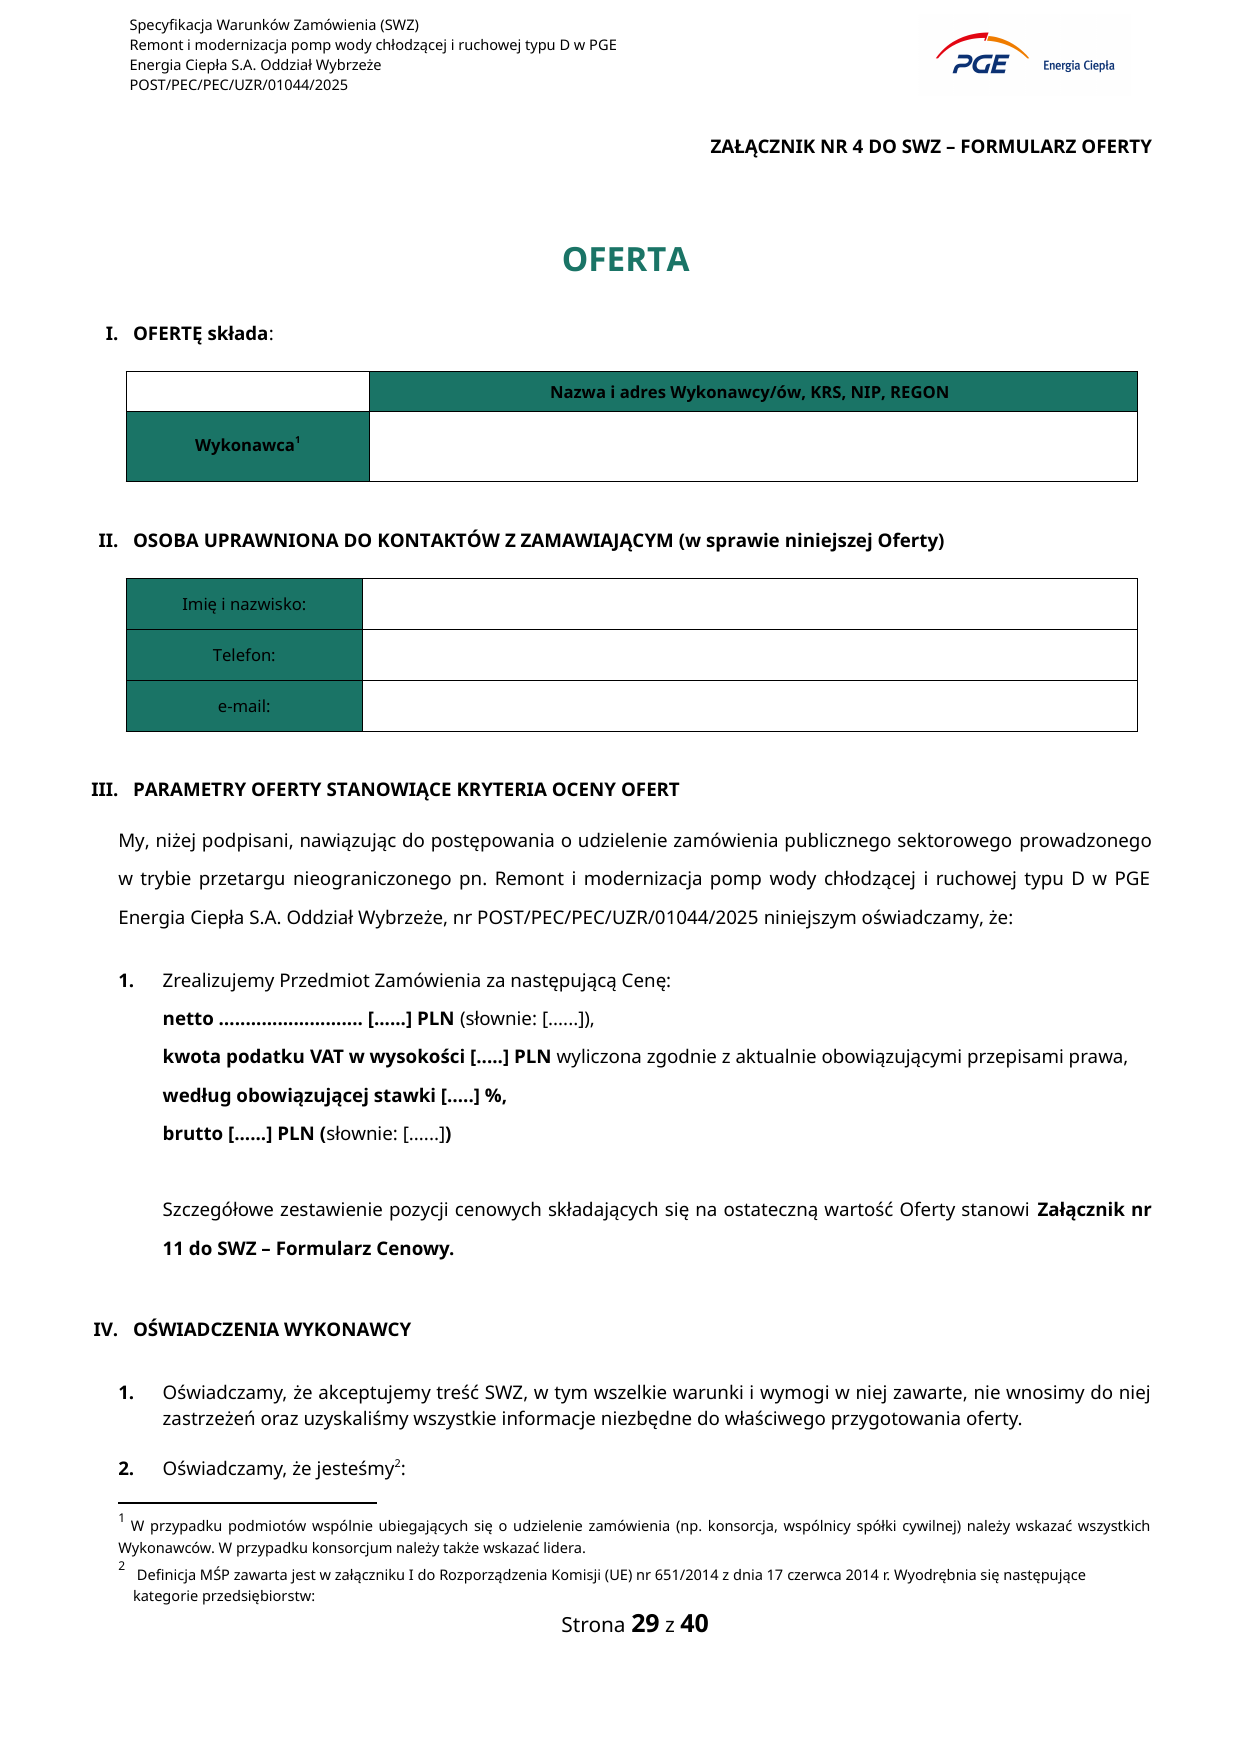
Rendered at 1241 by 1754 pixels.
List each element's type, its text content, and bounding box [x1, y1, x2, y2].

table_cell [363, 681, 1137, 731]
list brutto [......] PLN (słownie: [......]) [162, 1120, 1152, 1146]
list OŚWIADCZENIA WYKONAWCY [118, 1316, 1152, 1342]
table_header Nazwa i adres Wykonawcy/ów, KRS, NIP, REGON [370, 372, 1137, 411]
list PARAMETRY OFERTY STANOWIĄCE KRYTERIA OCENY OFERT [118, 777, 1152, 802]
list kwota podatku VAT w wysokości [.....] PLN wyliczona zgodnie z aktualnie obowiązującymi przepisami prawa, [162, 1044, 1152, 1069]
list Szczegółowe zestawienie pozycji cenowych składających się na ostateczną wartość Oferty stanowi Załącznik nr 11 do SWZ – Formularz Cenowy. [162, 1197, 1152, 1260]
picture [918, 14, 1131, 96]
table_cell [370, 412, 1137, 481]
list Oświadczamy, że jesteśmy: [118, 1455, 1152, 1481]
table_cell [363, 630, 1137, 680]
table_header [127, 372, 369, 411]
list netto …........................ [......] PLN (słownie: [......]), [162, 1005, 1152, 1031]
list Oświadczamy, że akceptujemy treść SWZ, w tym wszelkie warunki i wymogi w niej zawarte, nie wnosimy do niej zastrzeżeń oraz uzyskaliśmy wszystkie informacje niezbędne do właściwego przygotowania oferty. [118, 1379, 1152, 1430]
list według obowiązującej stawki […..] %, [162, 1082, 1152, 1107]
table_cell e-mail: [127, 681, 362, 731]
text ZAŁĄCZNIK NR 4 DO SWZ – FORMULARZ OFERTY [118, 133, 1152, 158]
list Zrealizujemy Przedmiot Zamówienia za następującą Cenę: [118, 967, 1152, 993]
list Ofertę składa: [118, 320, 1152, 346]
table_cell Wykonawca [127, 412, 369, 481]
table_header Imię i nazwisko: [127, 579, 362, 629]
list OSOBA uprawniona DO KONTAKTÓW z zamawiającym (w sprawie niniejszej Oferty) [118, 527, 1152, 553]
text My, niżej podpisani, nawiązując do postępowania o udzielenie zamówienia publicznego sektorowego prowadzonego w trybie przetargu nieograniczonego pn. Remont i modernizacja pomp wody chłodzącej i ruchowej typu D w PGE Energia Ciepła S.A. Oddział Wybrzeże, nr POST/PEC/PEC/UZR/01044/2025 niniejszym oświadczamy, że: [118, 827, 1152, 929]
table_cell Telefon: [127, 630, 362, 680]
table_header [363, 579, 1137, 629]
text OFERTA [99, 235, 1152, 281]
